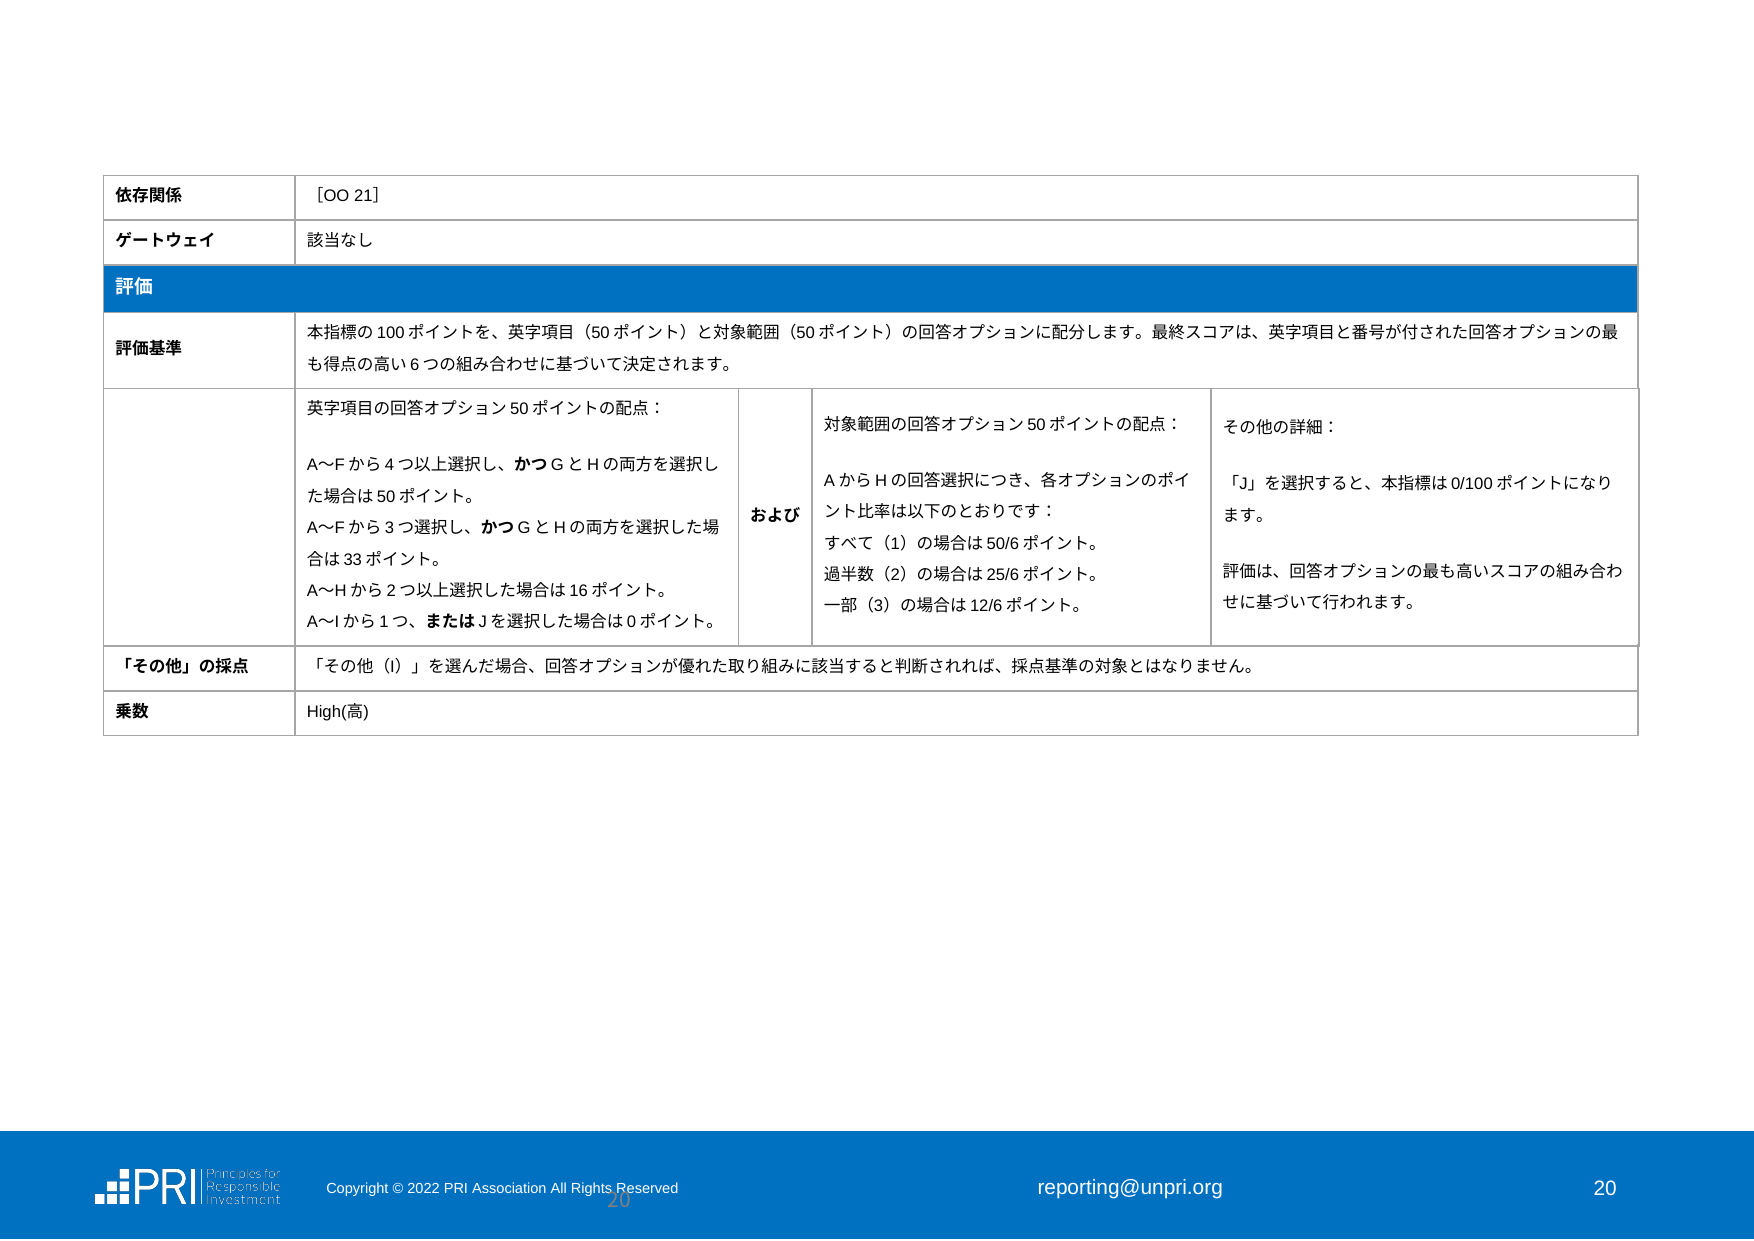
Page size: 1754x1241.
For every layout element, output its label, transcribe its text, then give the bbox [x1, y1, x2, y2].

table_cell 「その他」の採点 [104, 647, 294, 690]
table_cell 「その他（I）」を選んだ場合、回答オプションが優れた取り組みに該当すると判断されれば、採点基準の対象とはなりません。 [296, 647, 1637, 690]
table_cell ［OO 21］ [296, 176, 1637, 219]
table_cell 本指標の100ポイントを、英字項目（50ポイント）と対象範囲（50ポイント）の回答オプションに配分します。最終スコアは、英字項目と番号が付された回答オプションの最も得点の高い6つの組み合わせに基づいて決定されます。 [296, 313, 1637, 388]
table_cell [104, 389, 294, 645]
table_cell 該当なし [296, 221, 1637, 264]
table_cell 英字項目の回答オプション50ポイントの配点： A～Fから4つ以上選択し、かつGとHの両方を選択した場合は50ポイント。 A～Fから3つ選択し、かつGとHの両方を選択した場合は33ポイント。 A～Hから2つ以上選択した場合は16ポイント。 A～Iから1つ、またはJを選択した場合は0ポイント。 [296, 389, 738, 645]
table_cell 対象範囲の回答オプション50ポイントの配点： AからHの回答選択につき、各オプションのポイント比率は以下のとおりです： すべて（1）の場合は50/6ポイント。 過半数（2）の場合は25/6ポイント。 一部（3）の場合は12/6ポイント。 [813, 389, 1210, 645]
table_cell 乗数 [104, 692, 294, 735]
table_cell 依存関係 [104, 176, 294, 219]
table_cell および [739, 389, 811, 645]
table_cell ゲートウェイ [104, 221, 294, 264]
table_cell High(高) [296, 692, 1637, 735]
table_cell 評価基準 [104, 313, 294, 388]
table_cell 評価 [104, 266, 1637, 312]
picture [92, 1166, 282, 1207]
table_cell その他の詳細： 「J」を選択すると、本指標は0/100ポイントになります。 評価は、回答オプションの最も高いスコアの組み合わせに基づいて行われます。 [1212, 389, 1638, 645]
